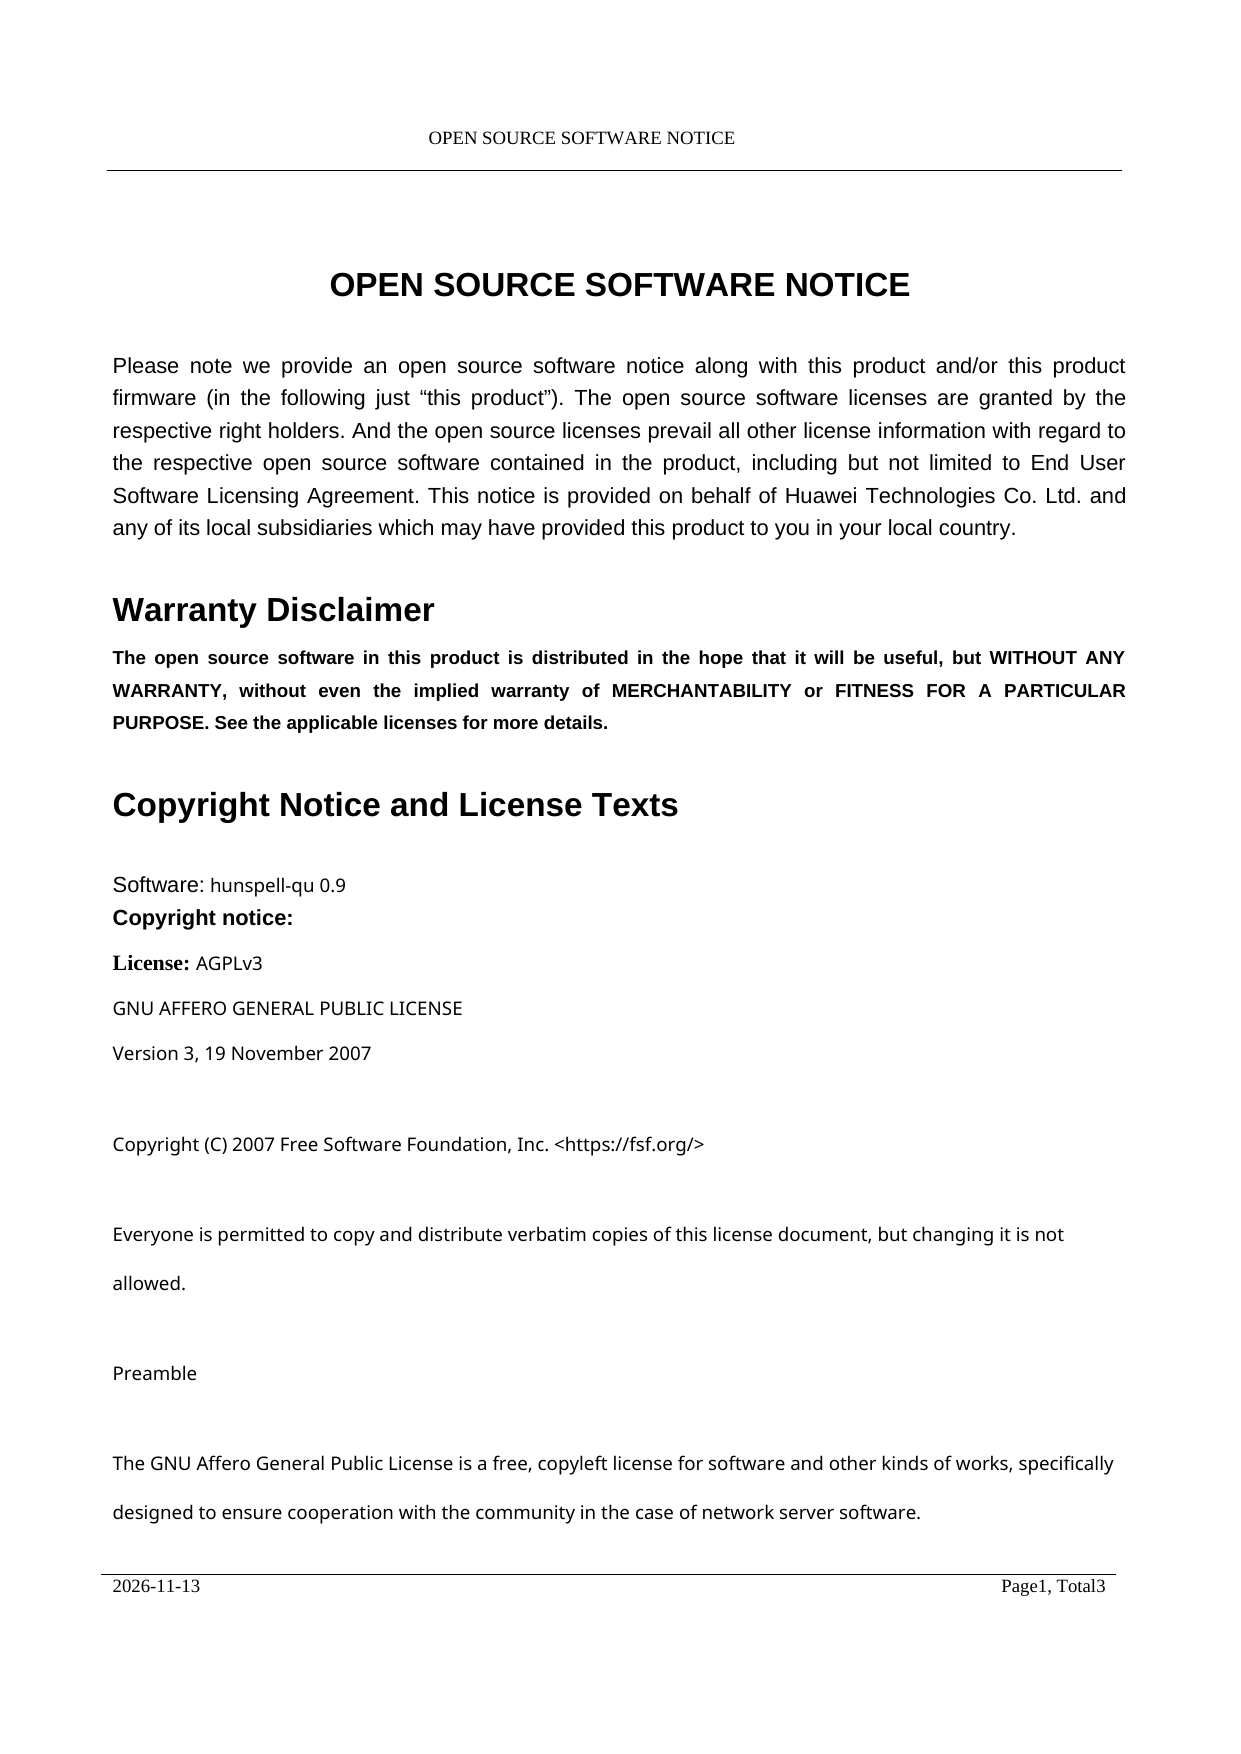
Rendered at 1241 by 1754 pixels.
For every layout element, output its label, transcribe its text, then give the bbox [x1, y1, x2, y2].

text Version 3, 19 November 2007 [112, 1037, 1128, 1070]
text OPEN SOURCE SOFTWARE NOTICE [112, 251, 1128, 316]
text GNU AFFERO GENERAL PUBLIC LICENSE [112, 992, 1128, 1024]
text The GNU Affero General Public License is a free, copyleft license for software and other kinds of works, specifically designed to ensure cooperation with the community in the case of network server software. [112, 1447, 1128, 1528]
text Copyright (C) 2007 Free Software Foundation, Inc. <https://fsf.org/> [112, 1127, 1128, 1160]
text Everyone is permitted to copy and distribute verbatim copies of this license document, but changing it is not allowed. [112, 1218, 1128, 1299]
text Copyright notice: [112, 901, 1128, 934]
text Please note we provide an open source software notice along with this product and/or this product firmware (in the following just “this product”). The open source software licenses are granted by the respective right holders. And the open source licenses prevail all other license information with regard to the respective open source software contained in the product, including but not limited to End User Software Licensing Agreement. This notice is provided on behalf of Huawei Technologies Co. Ltd. and any of its local subsidiaries which may have provided this product to you in your local country. [112, 349, 1128, 544]
text License: AGPLv3 [112, 947, 1128, 979]
text Warranty Disclaimer [112, 576, 1128, 641]
text Preamble [112, 1357, 1128, 1389]
text Copyright Notice and License Texts [112, 771, 1128, 836]
text Software: hunspell-qu 0.9 [112, 869, 1128, 901]
text The open source software in this product is distributed in the hope that it will be useful, but WITHOUT ANY WARRANTY, without even the implied warranty of MERCHANTABILITY or FITNESS FOR A PARTICULAR PURPOSE. See the applicable licenses for more details. [112, 641, 1128, 739]
